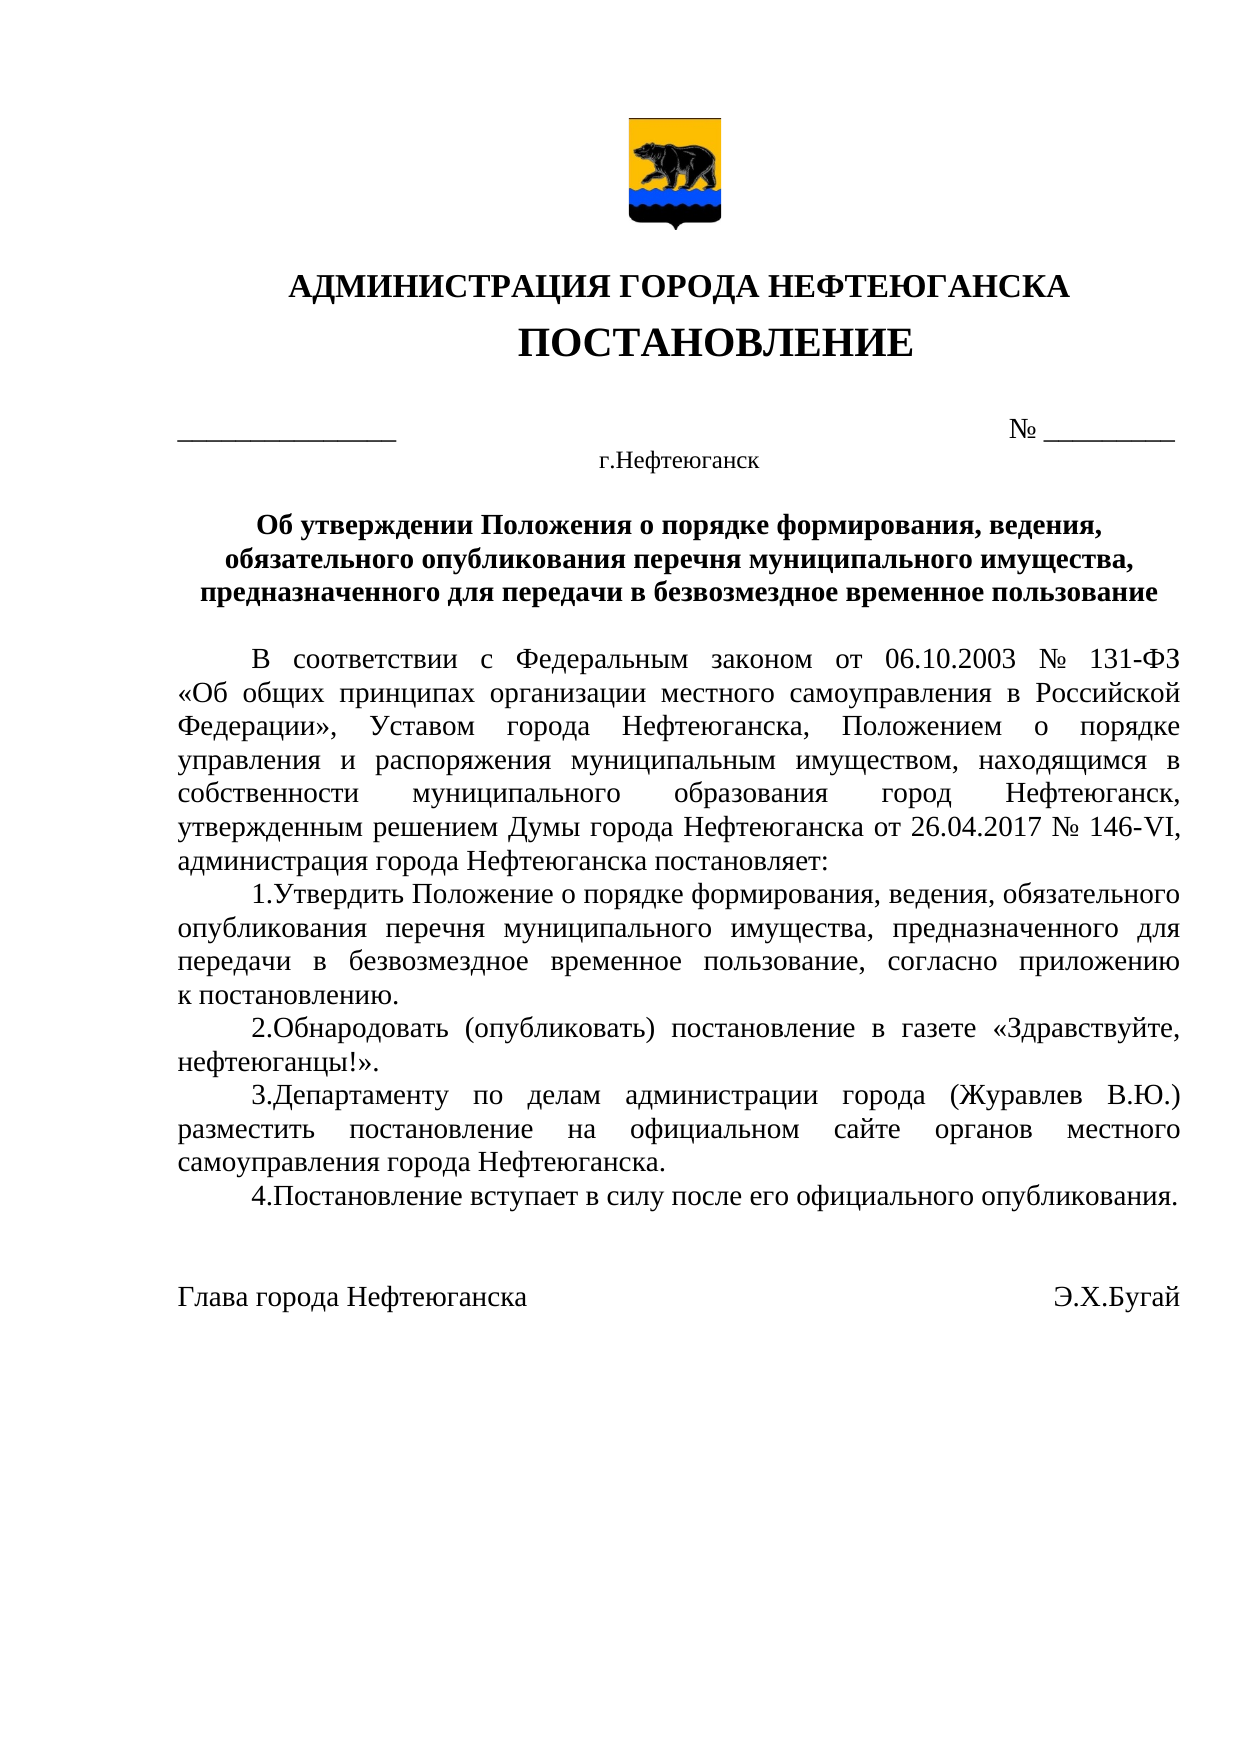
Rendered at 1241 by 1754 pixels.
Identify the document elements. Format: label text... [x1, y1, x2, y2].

text 2.Обнародовать (опубликовать) постановление в газете «Здравствуйте, нефтеюганцы!». [177, 1010, 1181, 1077]
text г.Нефтеюганск [177, 445, 1181, 474]
text ПОСТАНОВЛЕНИЕ [177, 317, 1181, 365]
text 1.Утвердить Положение о порядке формирования, ведения, обязательного опубликования перечня муниципального имущества, предназначенного для передачи в безвозмездное временное пользование, согласно приложению к постановлению. [177, 876, 1181, 1010]
text Об утверждении Положения о порядке формирования, ведения, обязательного опубликования перечня муниципального имущества, предназначенного для передачи в безвозмездное временное пользование [177, 507, 1181, 608]
text В соответствии с Федеральным законом от 06.10.2003 № 131-ФЗ «Об общих принципах организации местного самоуправления в Российской Федерации», Уставом города Нефтеюганска, Положением о порядке управления и распоряжения муниципальным имуществом, находящимся в собственности муниципального образования город Нефтеюганск, утвержденным решением Думы города Нефтеюганска от 26.04.2017 № 146-VI, администрация города Нефтеюганска постановляет: [177, 641, 1181, 876]
text 3.Департаменту по делам администрации города (Журавлев В.Ю.) разместить постановление на официальном сайте органов местного самоуправления города Нефтеюганска. [177, 1077, 1181, 1178]
text _______________ № _________ [177, 411, 1181, 445]
text Глава города Нефтеюганска Э.Х.Бугай [177, 1279, 1181, 1312]
picture [627, 118, 721, 228]
text 4.Постановление вступает в силу после его официального опубликования. [177, 1178, 1181, 1212]
text АДМИНИСТРАЦИЯ ГОРОДА НЕФТЕЮГАНСКА [177, 267, 1181, 305]
